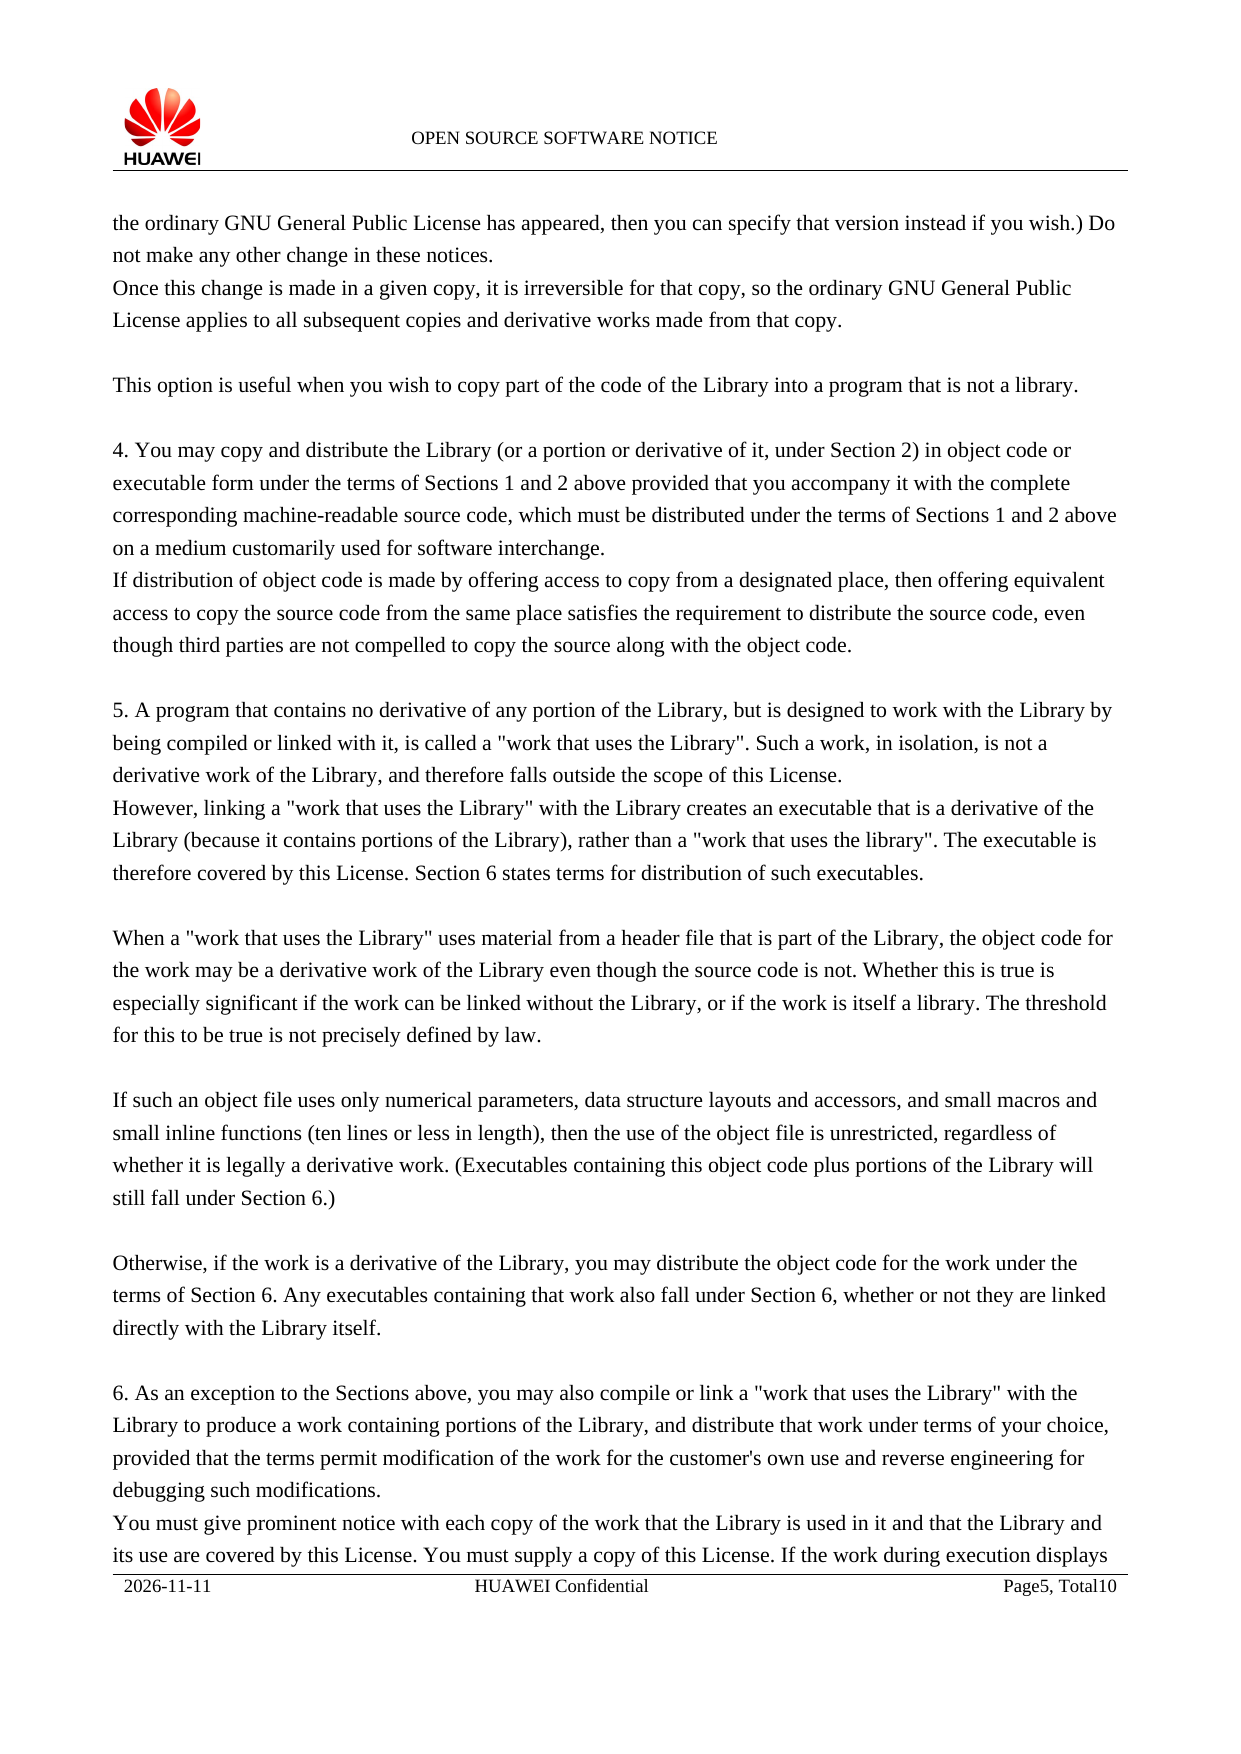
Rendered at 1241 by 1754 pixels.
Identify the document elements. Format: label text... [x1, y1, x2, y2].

picture [124, 88, 201, 165]
